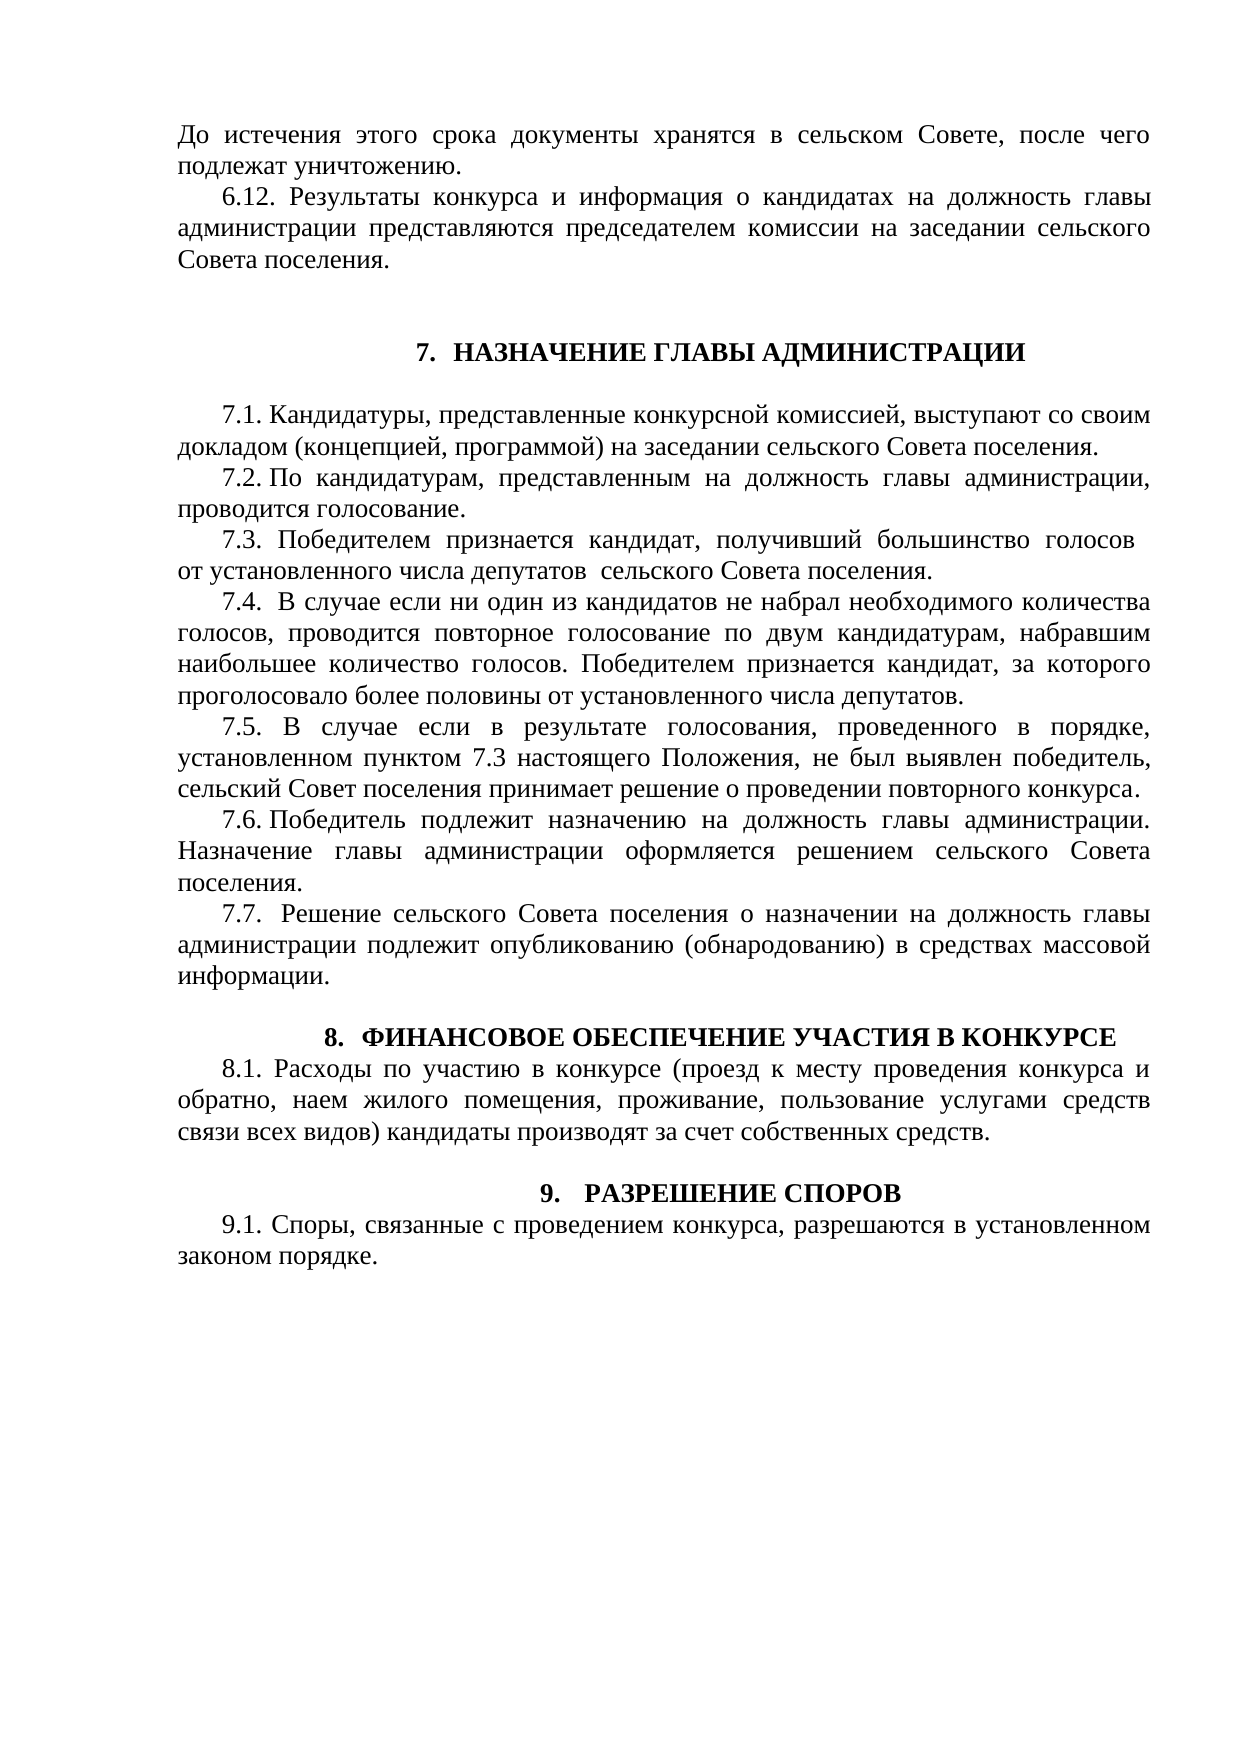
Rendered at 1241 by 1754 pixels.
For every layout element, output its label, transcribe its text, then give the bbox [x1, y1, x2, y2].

text 7.6.​ Победитель подлежит назначению на должность главы администрации. Назначение главы администрации оформляется решением сельского Совета поселения. [177, 803, 1152, 897]
text 9.1. Споры, связанные с проведением конкурса, разрешаются в установленном законом порядке. [177, 1208, 1152, 1271]
text 6.12. Результаты конкурса и информация о кандидатах на должность главы администрации представляются председателем комиссии на заседании сельского Совета поселения. [177, 180, 1152, 274]
list НАЗНАЧЕНИЕ ГЛАВЫ АДМИНИСТРАЦИИ [290, 336, 1152, 367]
text 7.3. Победителем признается кандидат, получивший большинство голосов от установленного числа депутатов сельского Совета поселения. [177, 523, 1152, 585]
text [177, 118, 1152, 180]
text 7.2.​ По кандидатурам, представленным на должность главы администрации, проводится голосование. [177, 461, 1152, 523]
list РАЗРЕШЕНИЕ СПОРОВ [290, 1177, 1152, 1208]
text 8.1. Расходы по участию в конкурсе (проезд к месту проведения конкурса и обратно, наем жилого помещения, проживание, пользование услугами средств связи всех видов) кандидаты производят за счет собственных средств. [177, 1052, 1152, 1146]
list ФИНАНСОВОЕ ОБЕСПЕЧЕНИЕ УЧАСТИЯ В КОНКУРСЕ [290, 1021, 1152, 1052]
text 7.5. В случае если в результате голосования, проведенного в порядке, установленном пунктом 7.3 настоящего Положения, не был выявлен победитель, сельский Совет поселения принимает решение о проведении повторного конкурса. [177, 710, 1152, 803]
text 7.7.​ Решение сельского Совета поселения о назначении на должность главы администрации подлежит опубликованию (обнародованию) в средствах массовой информации. [177, 897, 1152, 990]
text 7.4.​ В случае если ни один из кандидатов не набрал необходимого количества голосов, проводится повторное голосование по двум кандидатурам, набравшим наибольшее количество голосов. Победителем признается кандидат, за которого проголосовало более половины от установленного числа депутатов. [177, 585, 1152, 710]
text 7.1.​ Кандидатуры, представленные конкурсной комиссией, выступают со своим докладом (концепцией, программой) на заседании сельского Совета поселения. [177, 398, 1152, 461]
